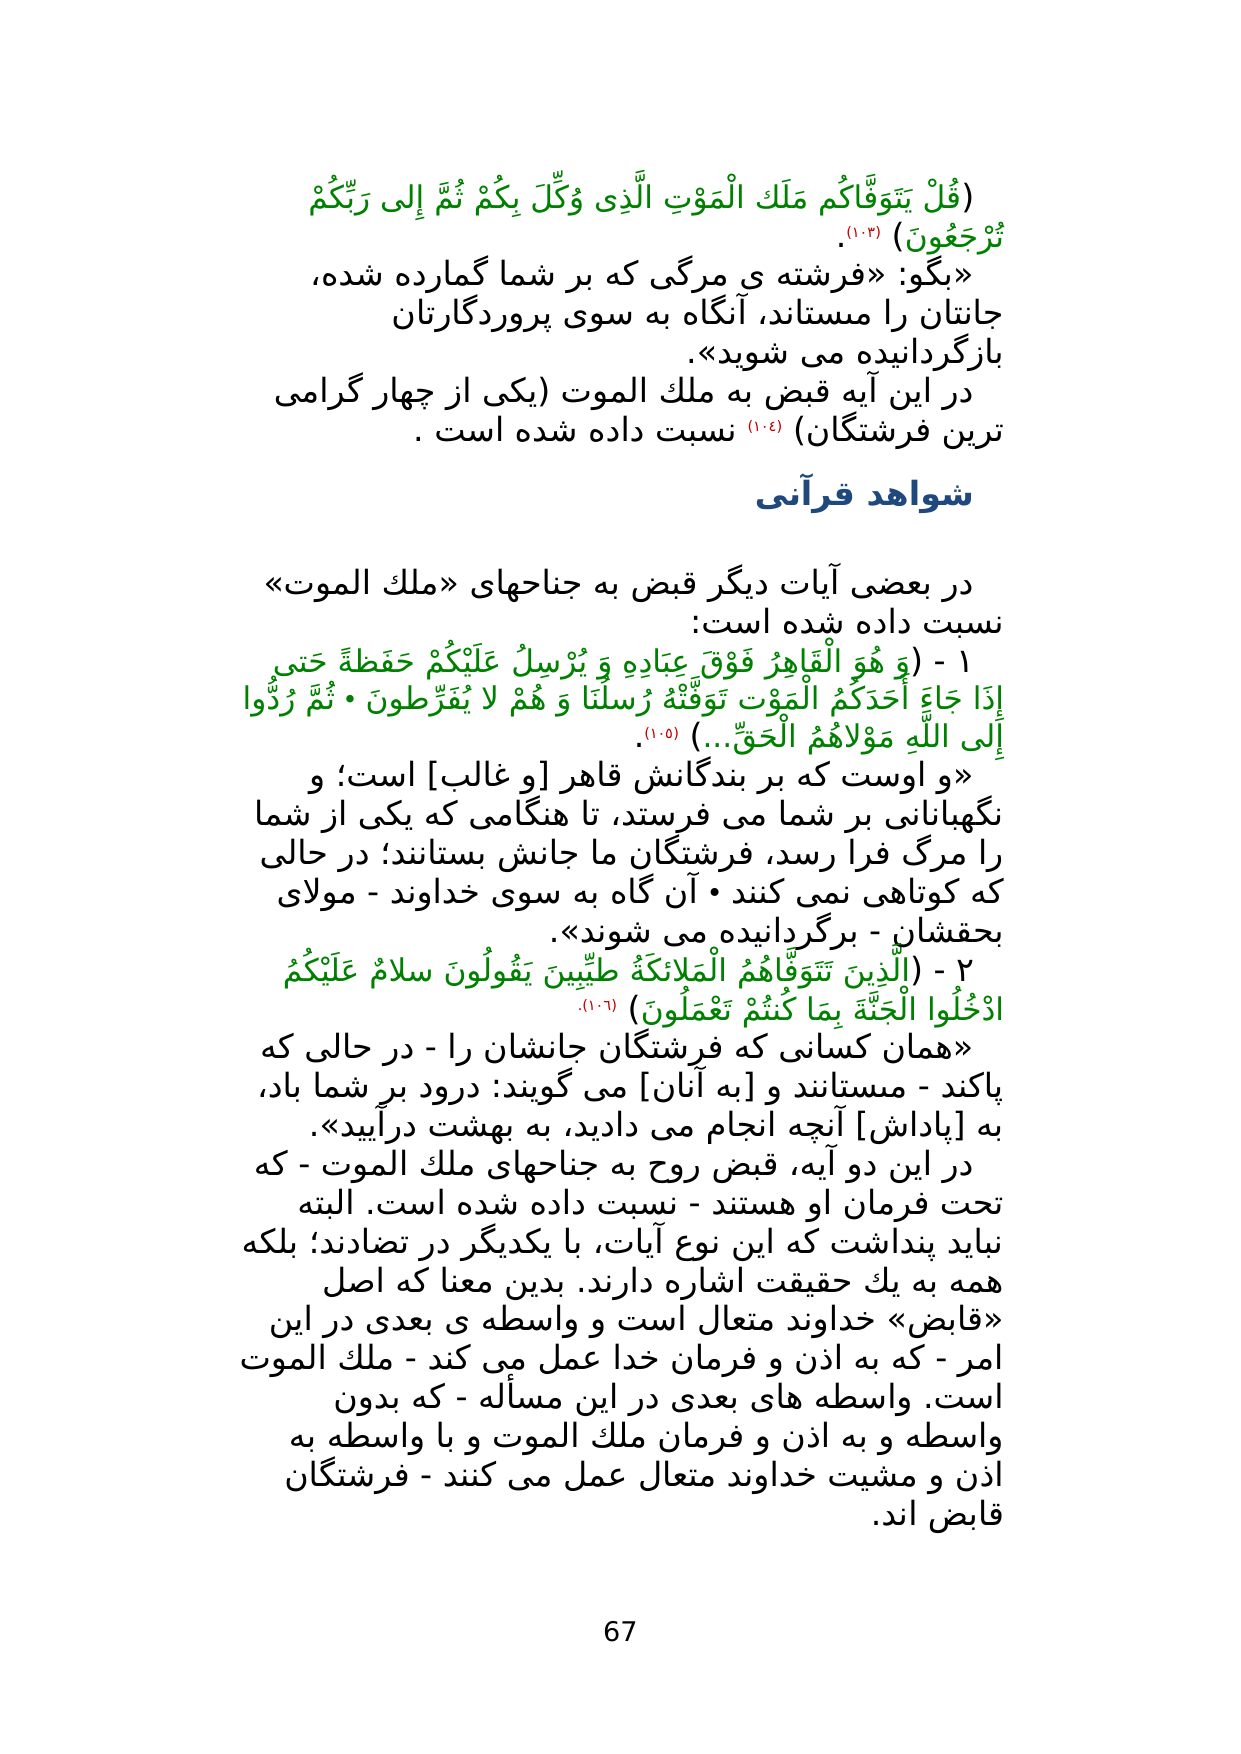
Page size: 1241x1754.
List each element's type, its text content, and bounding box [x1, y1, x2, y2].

text در بعضى آيات ديگر قبض به جناحهاى «ملك الموت» نسبت داده شده است: [236, 564, 1004, 642]
text ١ - (وَ هُوَ الْقَاهِرُ فَوْقَ عِبَادِهِ وَ يُرْسِلُ عَلَيْكُمْ حَفَظةً حَتى إِذَا جَاءَ أَحَدَكُمُ الْمَوْت تَوَفَّتْهُ رُسلُنَا وَ هُمْ لا يُفَرِّطونَ • ثُمَّ رُدُّوا إِلى اللَّهِ مَوْلاهُمُ الْحَقِّ...) (١٠٥). [236, 642, 1004, 756]
text «بگو: «فرشته ى مرگى كه بر شما گمارده شده، جانتان را مى‏ستاند، آنگاه به سوى پروردگارتان بازگردانيده مى ‏شويد». [236, 255, 1004, 371]
subtitle شواهد قرآنى [236, 474, 1004, 513]
text «و اوست كه بر بندگانش قاهر [و غالب‏] است؛ و نگهبانانى بر شما مى ‏فرستد، تا هنگامى كه يكى از شما را مرگ فرا رسد، فرشتگان ما جانش بستانند؛ در حالى كه كوتاهى نمى‏ كنند • آن گاه به سوى خداوند - مولاى بحقشان - برگردانيده مى شوند». [236, 756, 1004, 950]
text ٢ - (الَّذِينَ تَتَوَفَّاهُمُ الْمَلائكَةُ طيِّبِينَ يَقُولُونَ سلامٌ عَلَيْكُمُ ادْخُلُوا الْجَنَّةَ بِمَا كُنتُمْ تَعْمَلُونَ) (١٠٦). [236, 950, 1004, 1028]
text (قُلْ يَتَوَفَّاكُم مَلَك الْمَوْتِ الَّذِى وُكِّلَ بِكُمْ ثُمَّ إِلى رَبِّكُمْ تُرْجَعُونَ) (١٠٣). [236, 177, 1004, 255]
text «همان كسانى كه فرشتگان جانشان را - در حالى كه پاكند - مى‏ستانند و [به آنان‏] مى ‏گويند: درود بر شما باد، به [پاداش‏] آنچه انجام مى‏ داديد، به بهشت درآييد». [236, 1028, 1004, 1144]
text در اين آيه قبض به ملك الموت (يكى از چهار گرامى ترين فرشتگان) (١٠٤) نسبت داده شده است . [236, 371, 1004, 449]
text در اين دو آيه، قبض روح به جناحهاى ملك الموت - كه تحت فرمان او هستند - نسبت داده شده است. البته نبايد پنداشت كه اين نوع آيات، با يكديگر در تضادند؛ بلكه همه به يك حقيقت اشاره دارند. بدين معنا كه اصل «قابض» خداوند متعال است و واسطه ى بعدى در اين امر - كه به اذن و فرمان خدا عمل مى كند - ملك الموت است. واسطه هاى بعدى در اين مسأله - كه بدون واسطه و به اذن و فرمان ملك الموت و با واسطه به اذن و مشيت خداوند متعال عمل مى كنند - فرشتگان قابض اند. [236, 1144, 1004, 1533]
